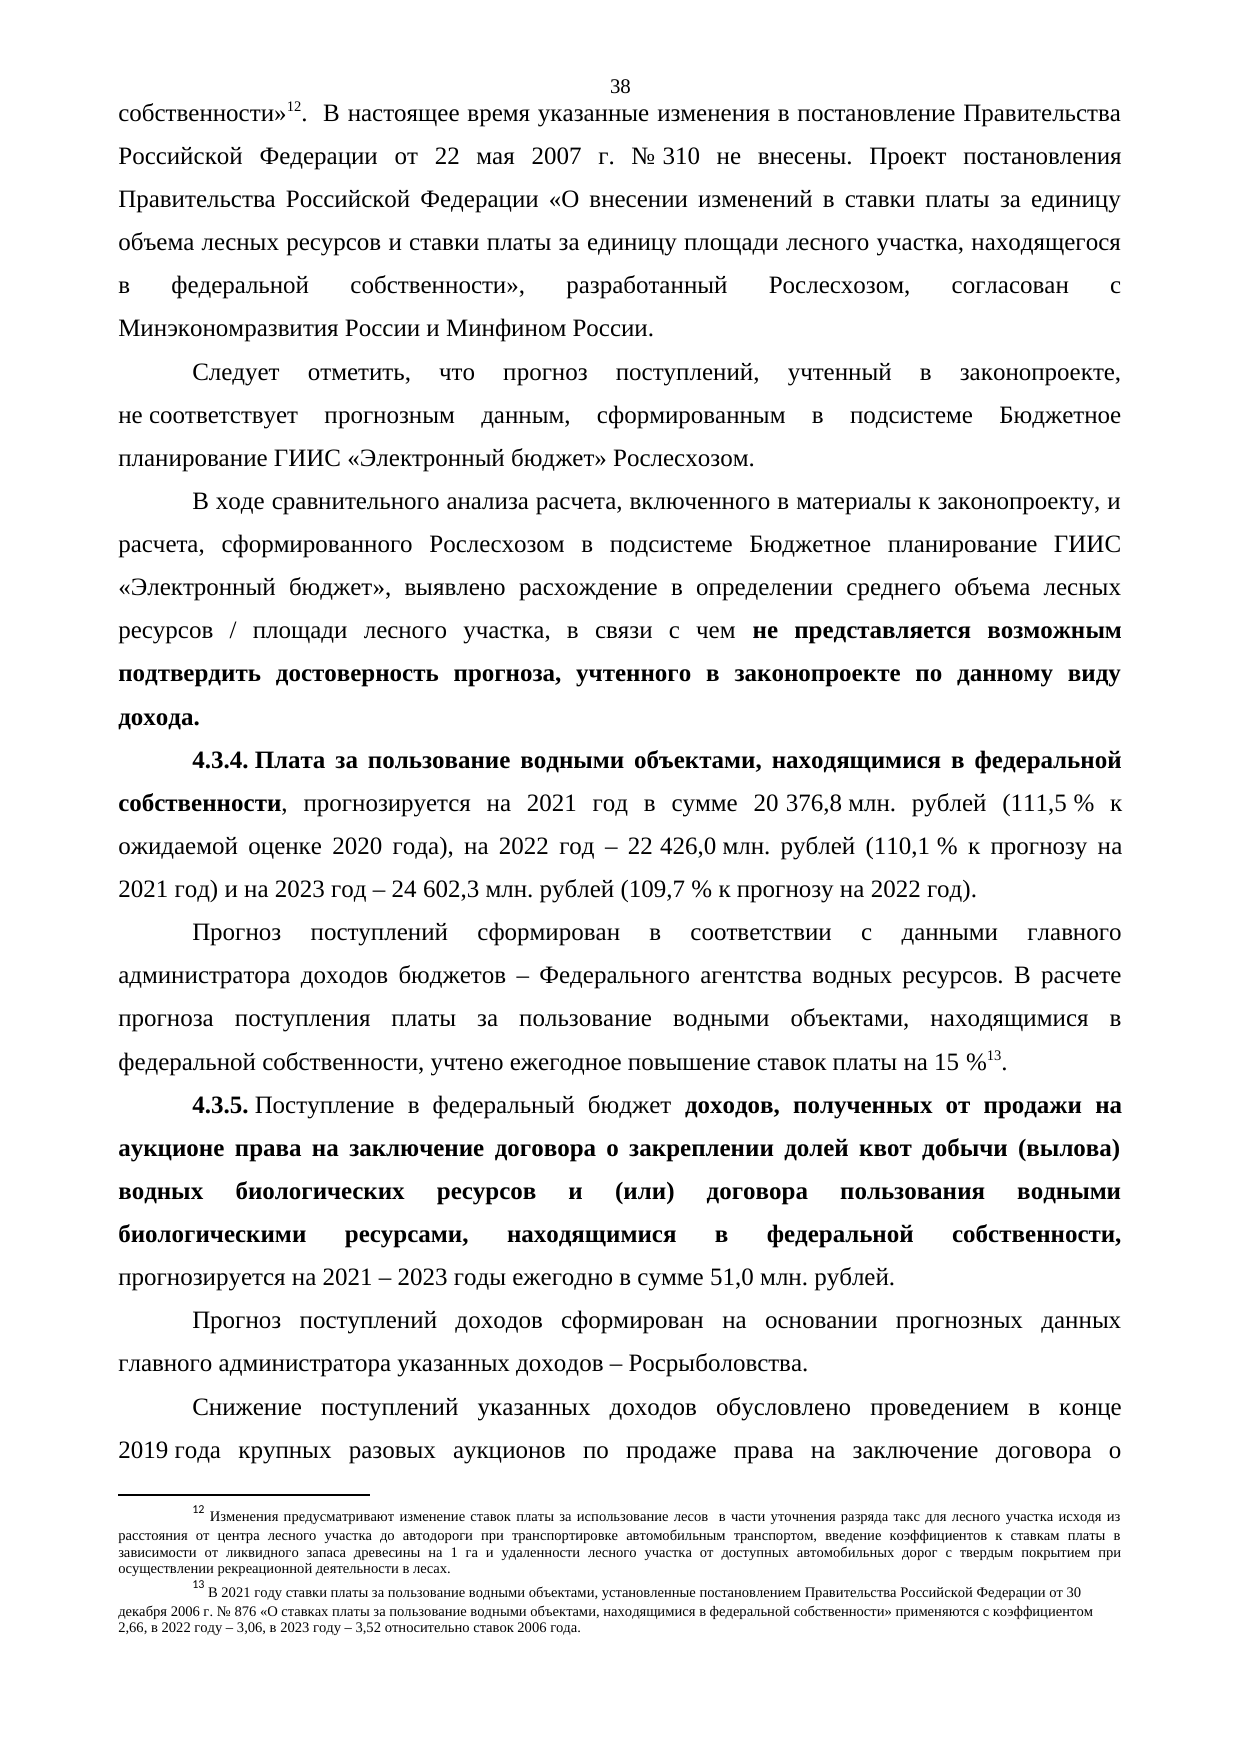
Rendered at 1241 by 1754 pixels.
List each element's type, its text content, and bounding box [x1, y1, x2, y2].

text 4.3.5. Поступление в федеральный бюджет доходов, полученных от продажи на аукционе права на заключение договора о закреплении долей квот добычи (вылова) водных биологических ресурсов и (или) договора пользования водными биологическими ресурсами, находящимися в федеральной собственности, прогнозируется на 2021 – 2023 годы ежегодно в сумме 51,0 млн. рублей. [118, 1090, 1122, 1291]
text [118, 1392, 1122, 1463]
text 4.3.4. Плата за пользование водными объектами, находящимися в федеральной собственности, прогнозируется на 2021 год в сумме 20 376,8 млн. рублей (111,5 % к ожидаемой оценке 2020 года), на 2022 год – 22 426,0 млн. рублей (110,1 % к прогнозу на 2021 год) и на 2023 год – 24 602,3 млн. рублей (109,7 % к прогнозу на 2022 год). [118, 745, 1122, 903]
text В ходе сравнительного анализа расчета, включенного в материалы к законопроекту, и расчета, сформированного Рослесхозом в подсистеме Бюджетное планирование ГИИС «Электронный бюджет», выявлено расхождение в определении среднего объема лесных ресурсов / площади лесного участка, в связи с чем не представляется возможным подтвердить достоверность прогноза, учтенного в законопроекте по данному виду дохода. [118, 486, 1122, 730]
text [118, 98, 1122, 342]
text Прогноз поступлений сформирован в соответствии с данными главного администратора доходов бюджетов – Федерального агентства водных ресурсов. В расчете прогноза поступления платы за пользование водными объектами, находящимися в федеральной собственности, учтено ежегодное повышение ставок платы на 15 %. [118, 917, 1122, 1075]
text Прогноз поступлений доходов сформирован на основании прогнозных данных главного администратора указанных доходов – Росрыболовства. [118, 1305, 1122, 1377]
text Следует отметить, что прогноз поступлений, учтенный в законопроекте, не соответствует прогнозным данным, сформированным в подсистеме Бюджетное планирование ГИИС «Электронный бюджет» Рослесхозом. [118, 357, 1122, 472]
